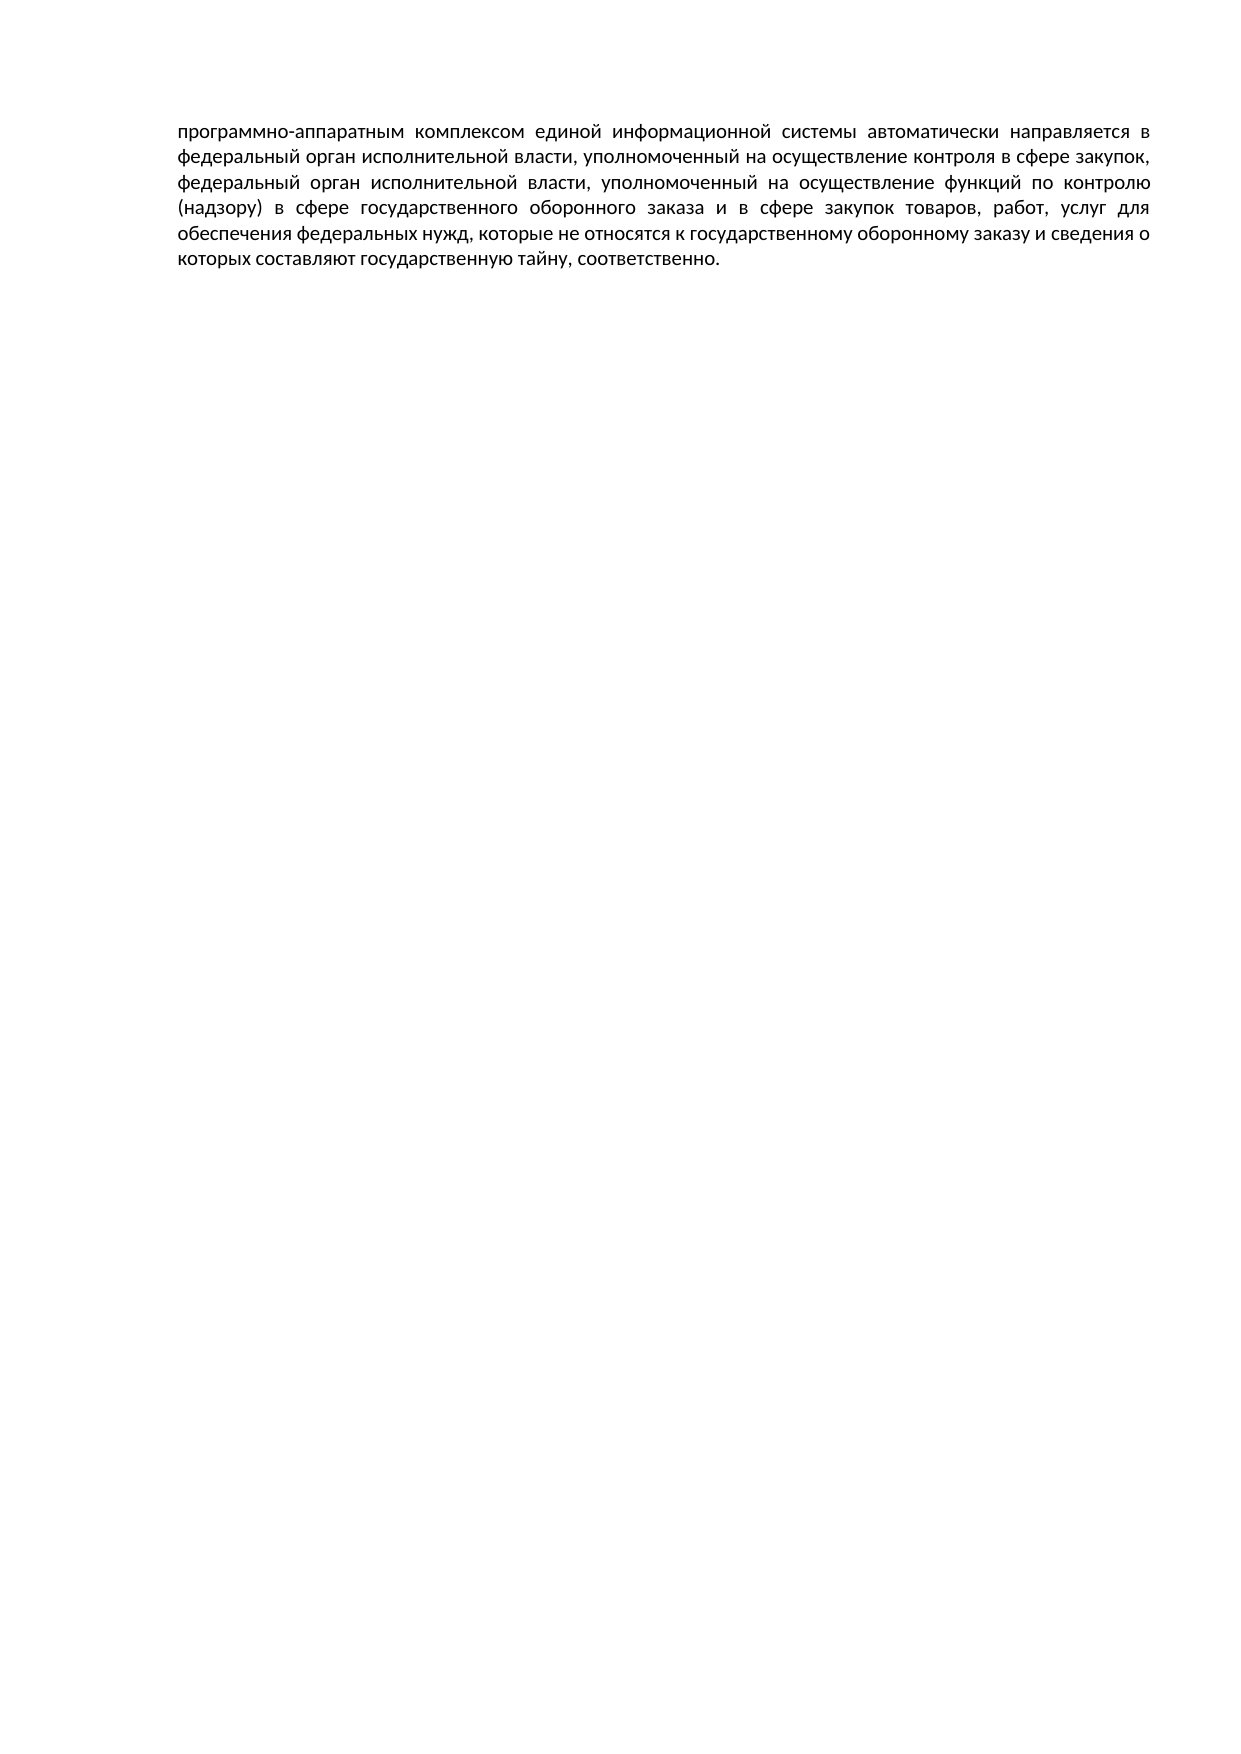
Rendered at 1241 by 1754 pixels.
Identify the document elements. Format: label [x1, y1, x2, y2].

text [177, 118, 1152, 271]
